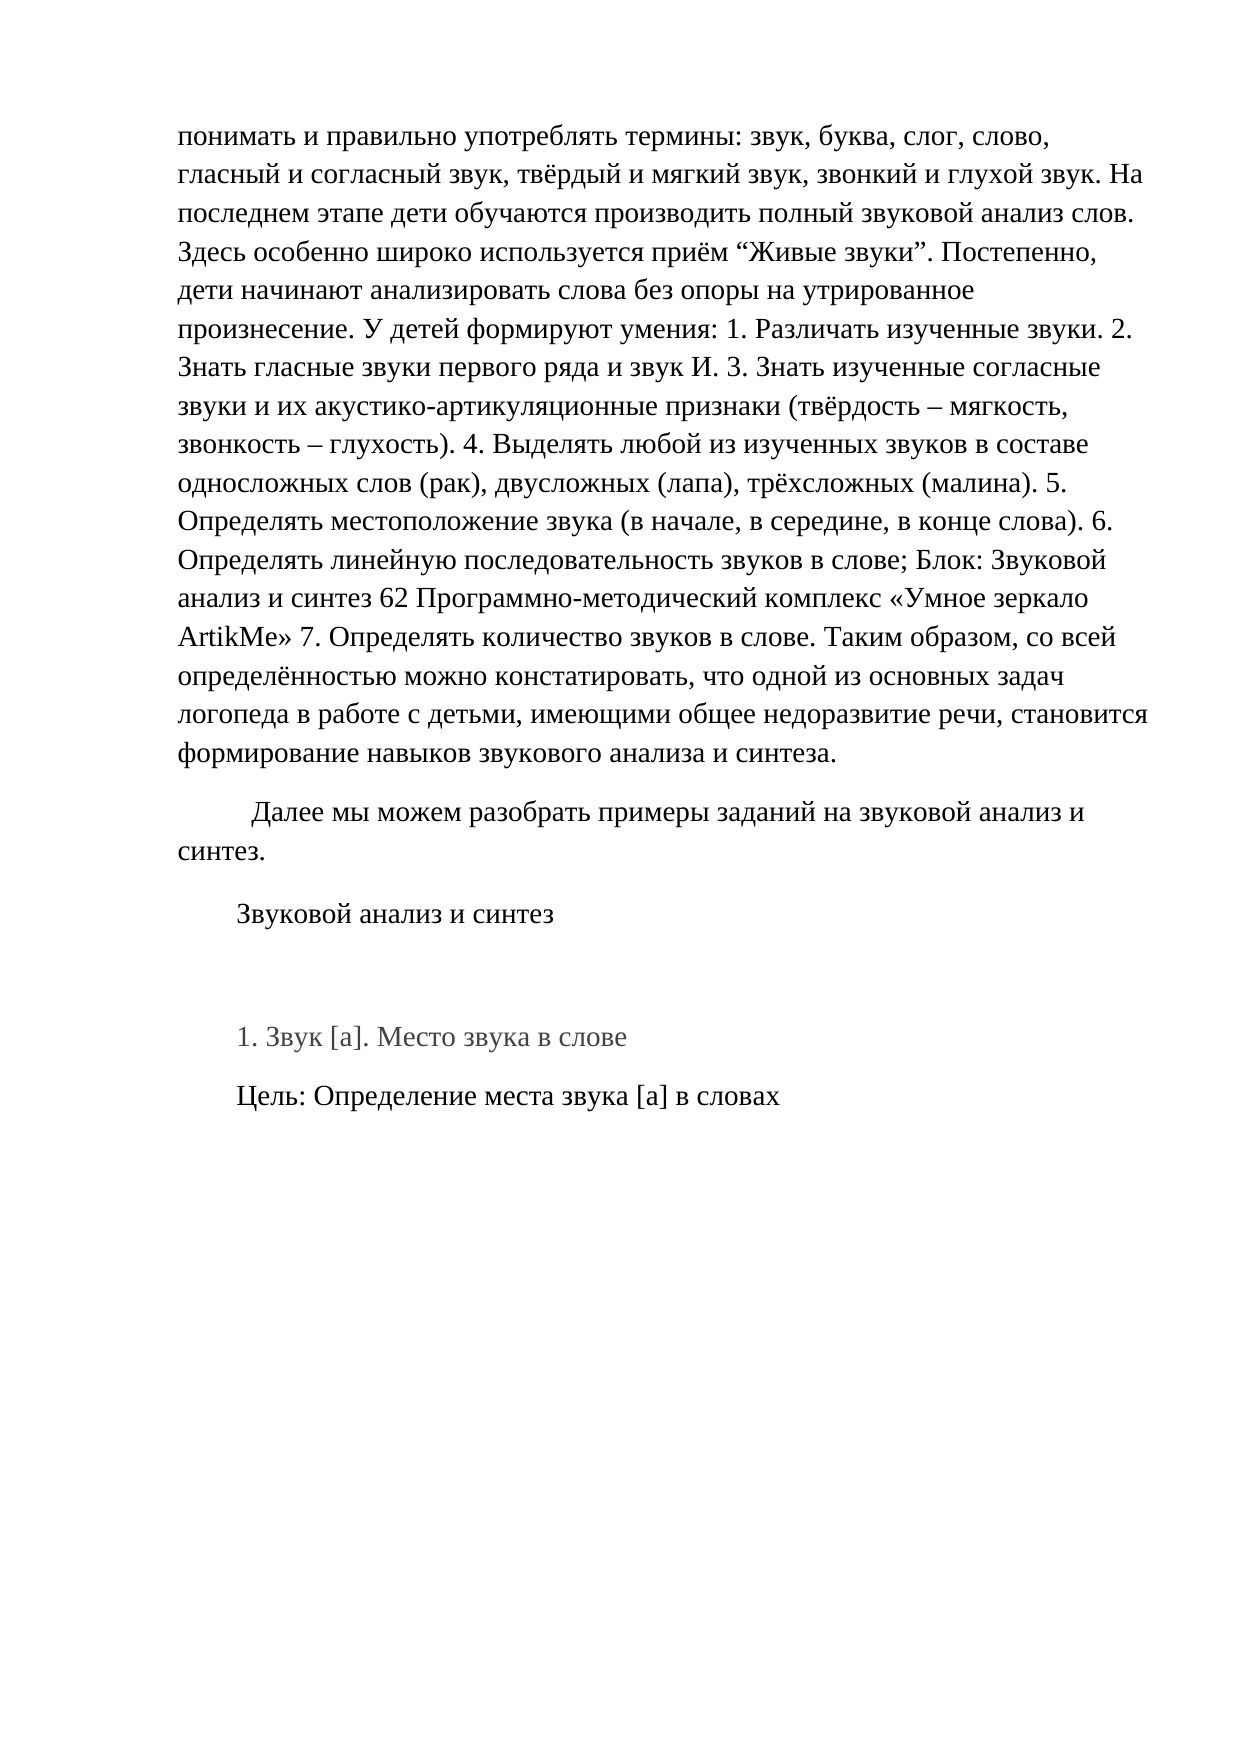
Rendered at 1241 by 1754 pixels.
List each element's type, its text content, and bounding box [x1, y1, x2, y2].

subtitle Звуковой анализ и синтез [177, 896, 1152, 930]
subtitle 1. Звук [а]. Место звука в слове [177, 1019, 1152, 1053]
text Цель: Определение места звука [а] в словах [177, 1078, 1152, 1112]
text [177, 118, 1152, 768]
text Далее мы можем разобрать примеры заданий на звуковой анализ и синтез. [177, 794, 1152, 866]
